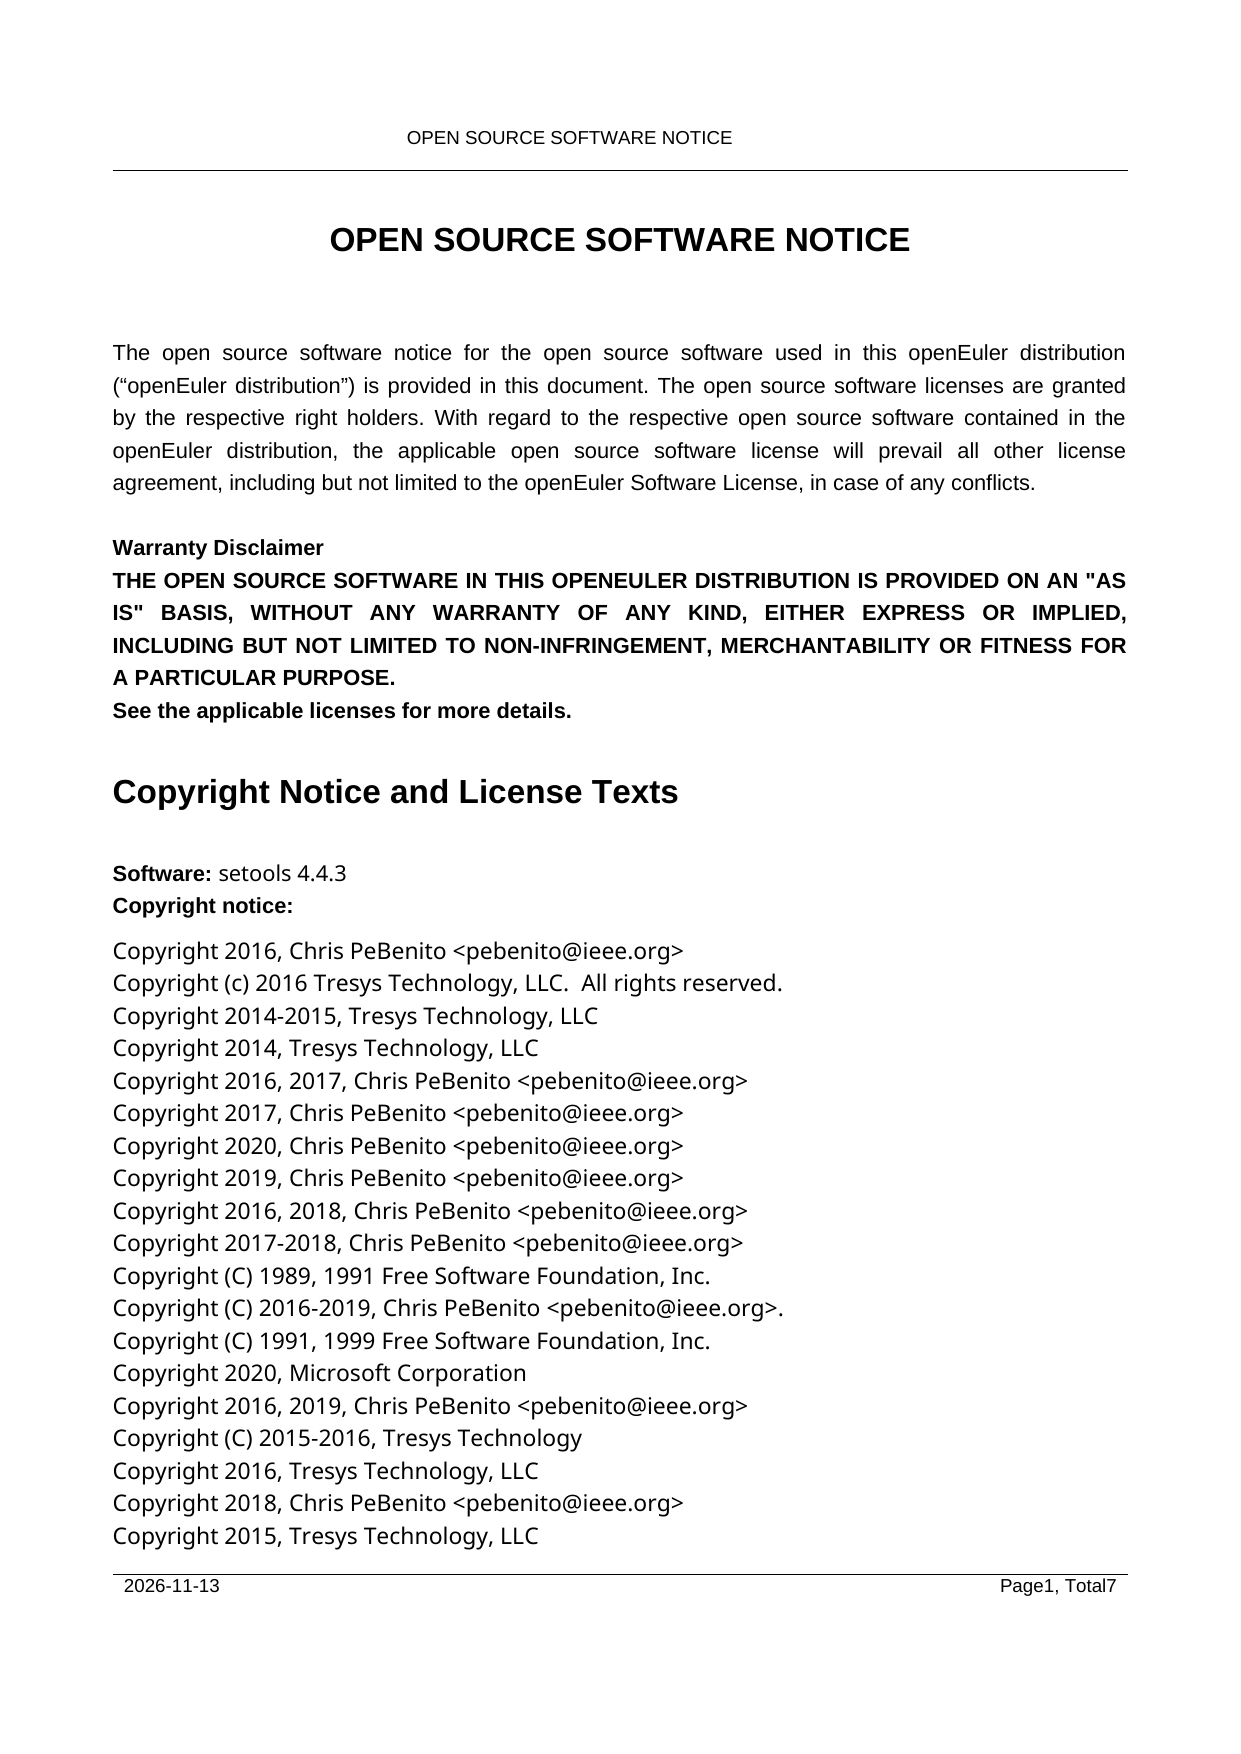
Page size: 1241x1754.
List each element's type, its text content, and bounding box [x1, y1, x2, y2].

text Copyright notice: [112, 889, 1128, 921]
title Software: setools 4.4.3 [112, 856, 1128, 889]
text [112, 934, 1128, 1551]
text THE OPEN SOURCE SOFTWARE IN THIS OPENEULER DISTRIBUTION IS PROVIDED ON AN "AS IS" BASIS, WITHOUT ANY WARRANTY OF ANY KIND, EITHER EXPRESS OR IMPLIED, INCLUDING BUT NOT LIMITED TO NON-INFRINGEMENT, MERCHANTABILITY OR FITNESS FOR A PARTICULAR PURPOSE. See the applicable licenses for more details. [112, 564, 1128, 726]
text Copyright Notice and License Texts [112, 759, 1128, 824]
text Warranty Disclaimer [112, 531, 1128, 564]
text OPEN SOURCE SOFTWARE NOTICE [112, 206, 1128, 271]
text The open source software notice for the open source software used in this openEuler distribution (“openEuler distribution”) is provided in this document. The open source software licenses are granted by the respective right holders. With regard to the respective open source software contained in the openEuler distribution, the applicable open source software license will prevail all other license agreement, including but not limited to the openEuler Software License, in case of any conflicts. [112, 336, 1128, 499]
